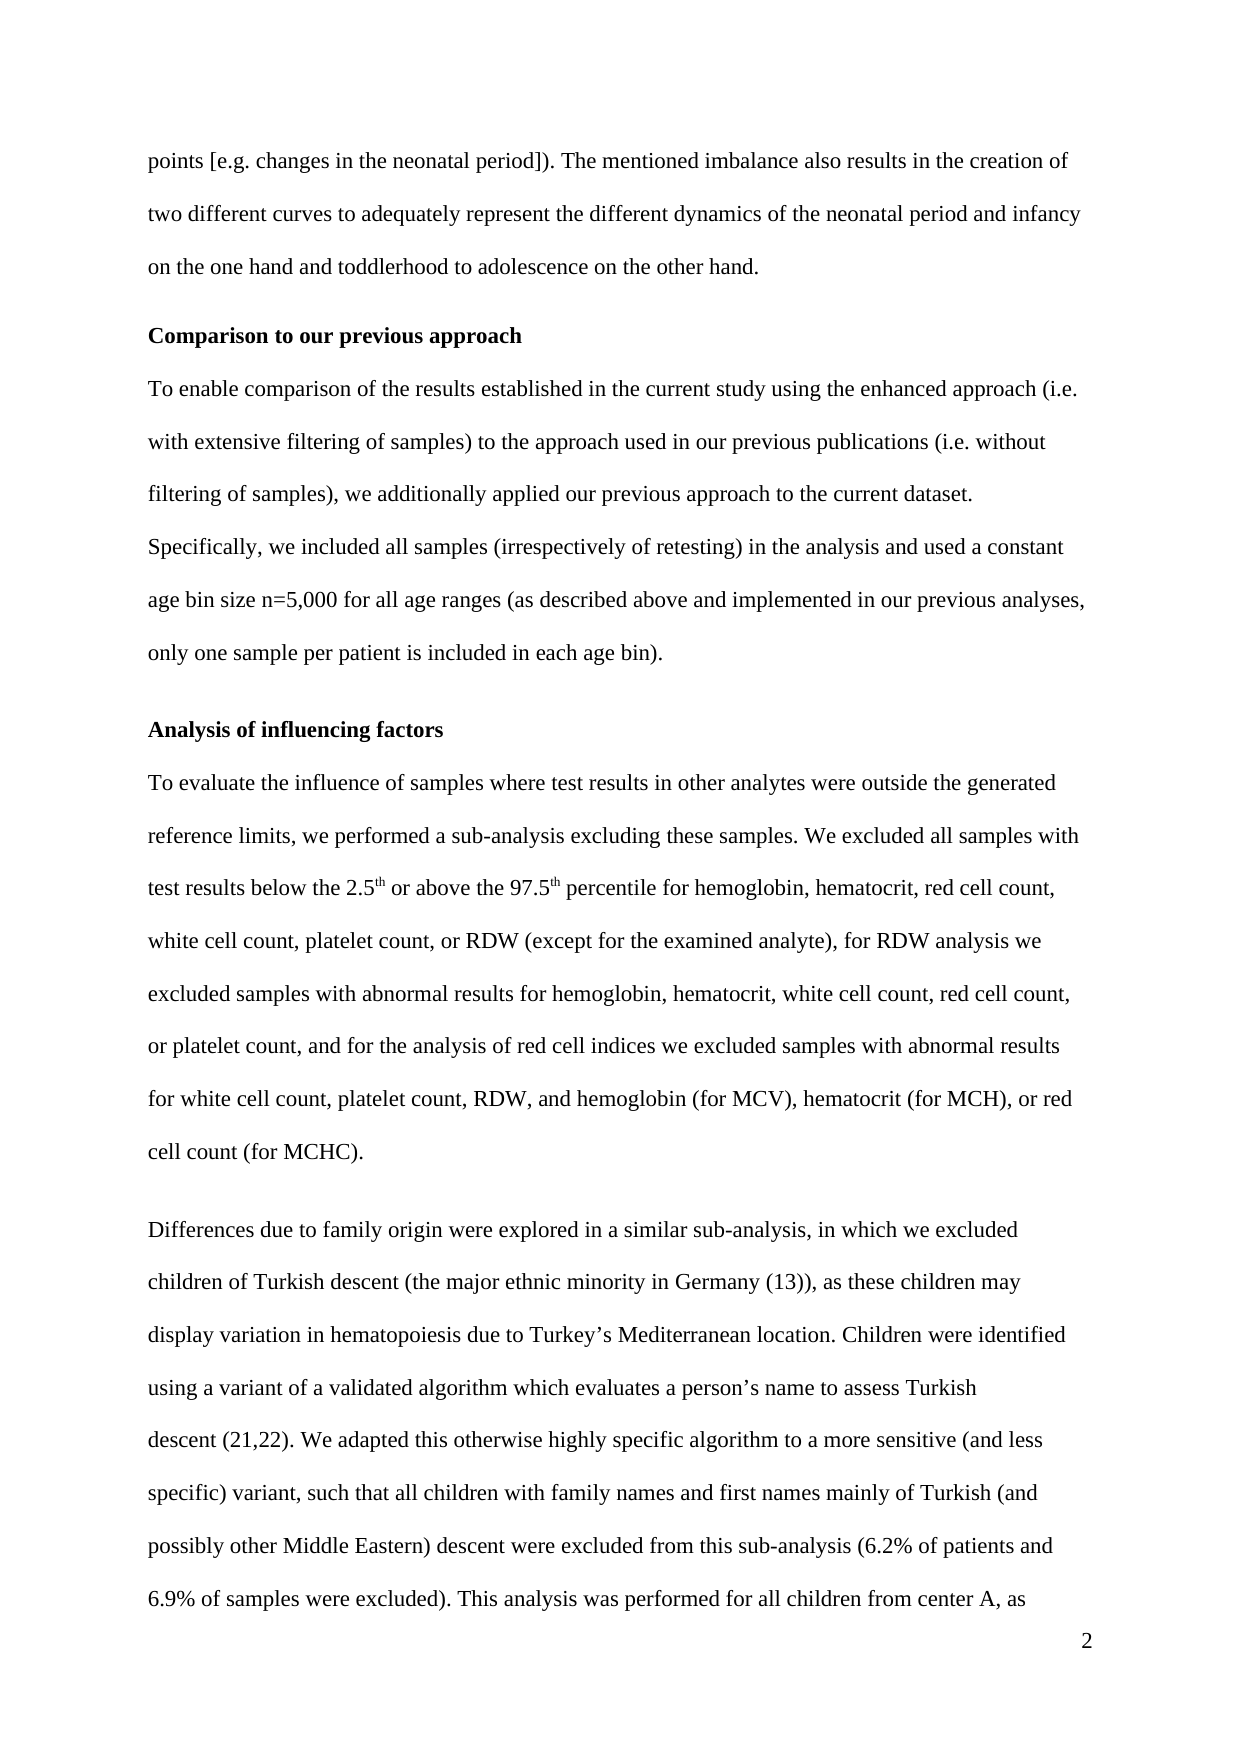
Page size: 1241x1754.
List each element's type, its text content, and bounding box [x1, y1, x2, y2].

text To enable comparison of the results established in the current study using the enhanced approach (i.e. with extensive filtering of samples) to the approach used in our previous publications (i.e. without filtering of samples), we additionally applied our previous approach to the current dataset. Specifically, we included all samples (irrespectively of retesting) in the analysis and used a constant age bin size n=5,000 for all age ranges (as described above and implemented in our previous analyses, only one sample per patient is included in each age bin). [148, 375, 1093, 665]
text To evaluate the influence of samples where test results in other analytes were outside the generated reference limits, we performed a sub-analysis excluding these samples. We excluded all samples with test results below the 2.5th or above the 97.5th percentile for hemoglobin, hematocrit, red cell count, white cell count, platelet count, or RDW (except for the examined analyte), for RDW analysis we excluded samples with abnormal results for hemoglobin, hematocrit, white cell count, red cell count, or platelet count, and for the analysis of red cell indices we excluded samples with abnormal results for white cell count, platelet count, RDW, and hemoglobin (for MCV), hematocrit (for MCH), or red cell count (for MCHC). [148, 769, 1093, 1164]
text Comparison to our previous approach [148, 322, 1093, 349]
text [148, 148, 1093, 279]
text Analysis of influencing factors [148, 716, 1093, 743]
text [148, 1216, 1093, 1611]
